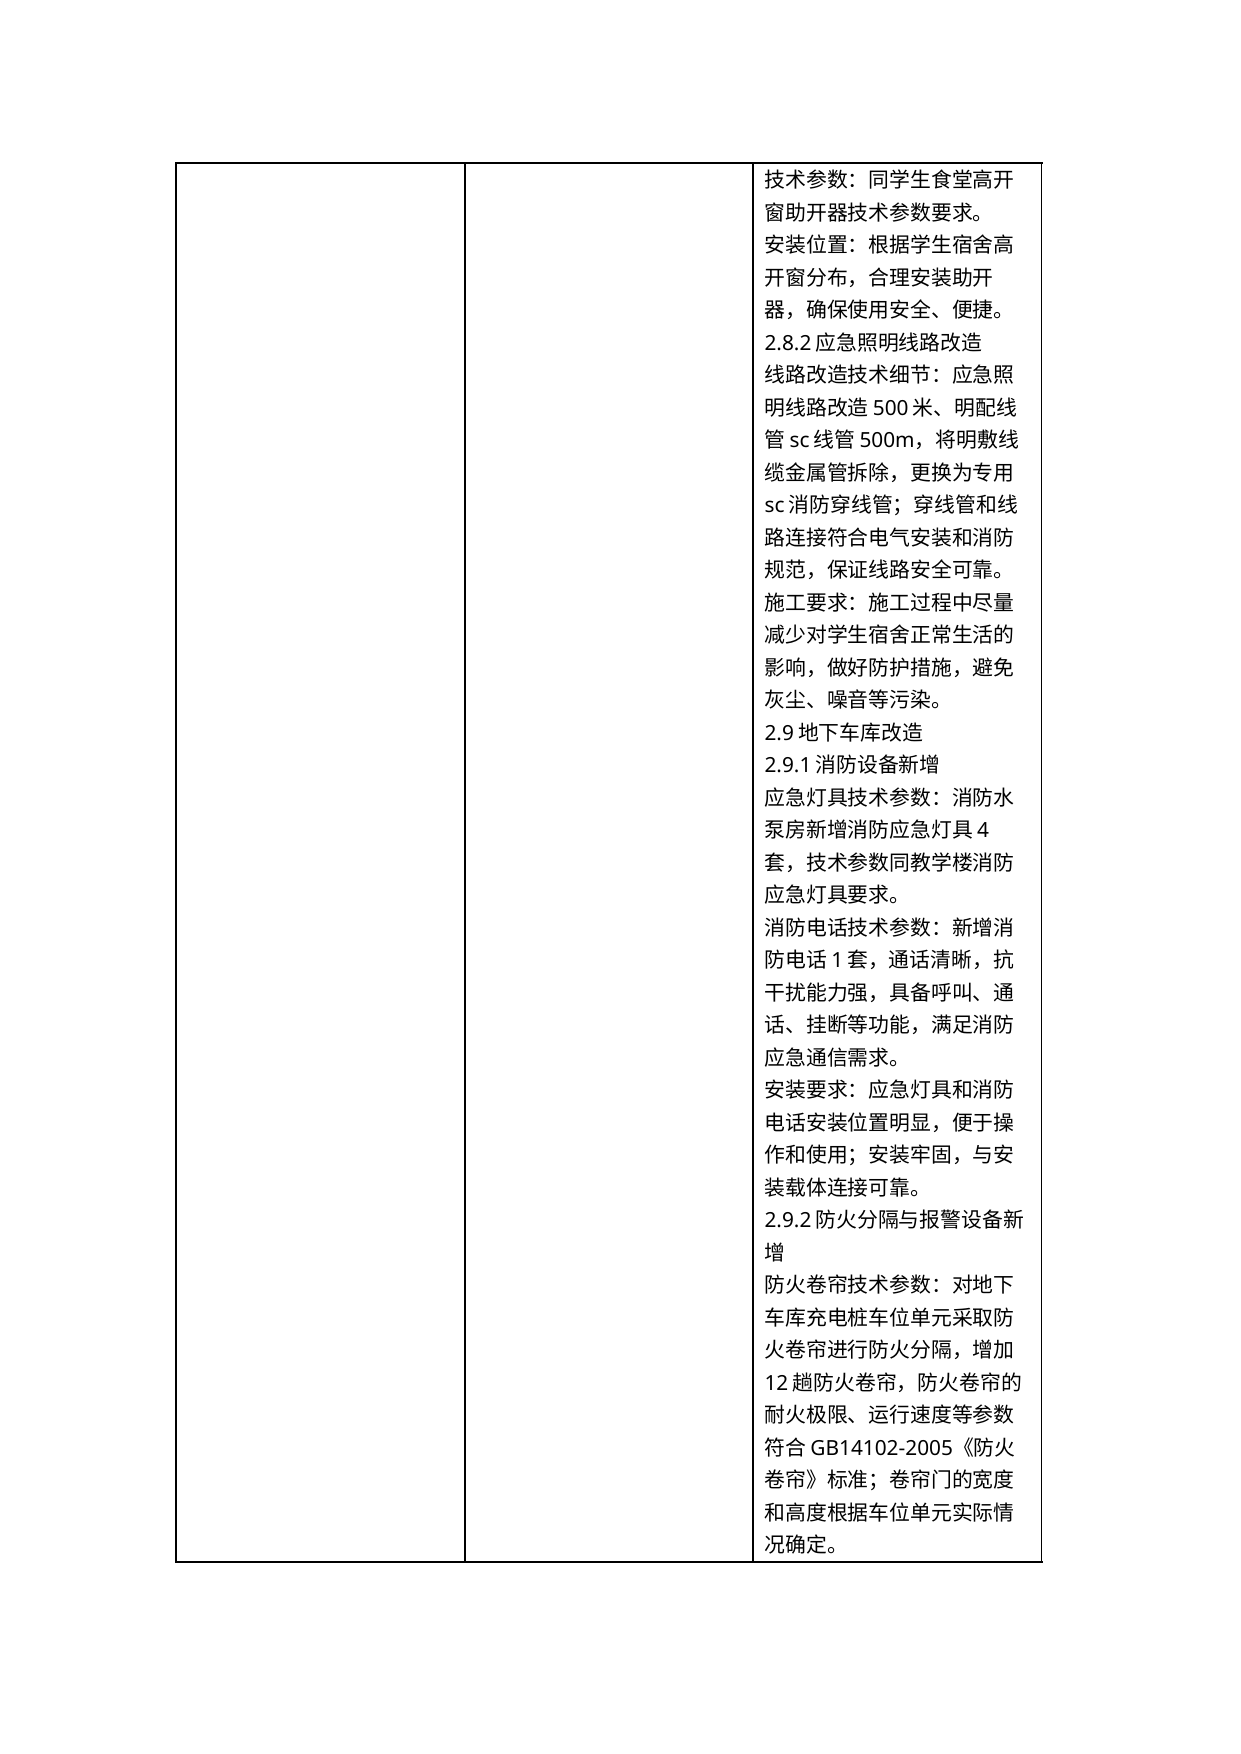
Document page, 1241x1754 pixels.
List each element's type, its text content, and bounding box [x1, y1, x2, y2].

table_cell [754, 164, 1041, 1561]
table_cell ★ [466, 164, 752, 1561]
table_cell 2 [177, 164, 464, 1561]
